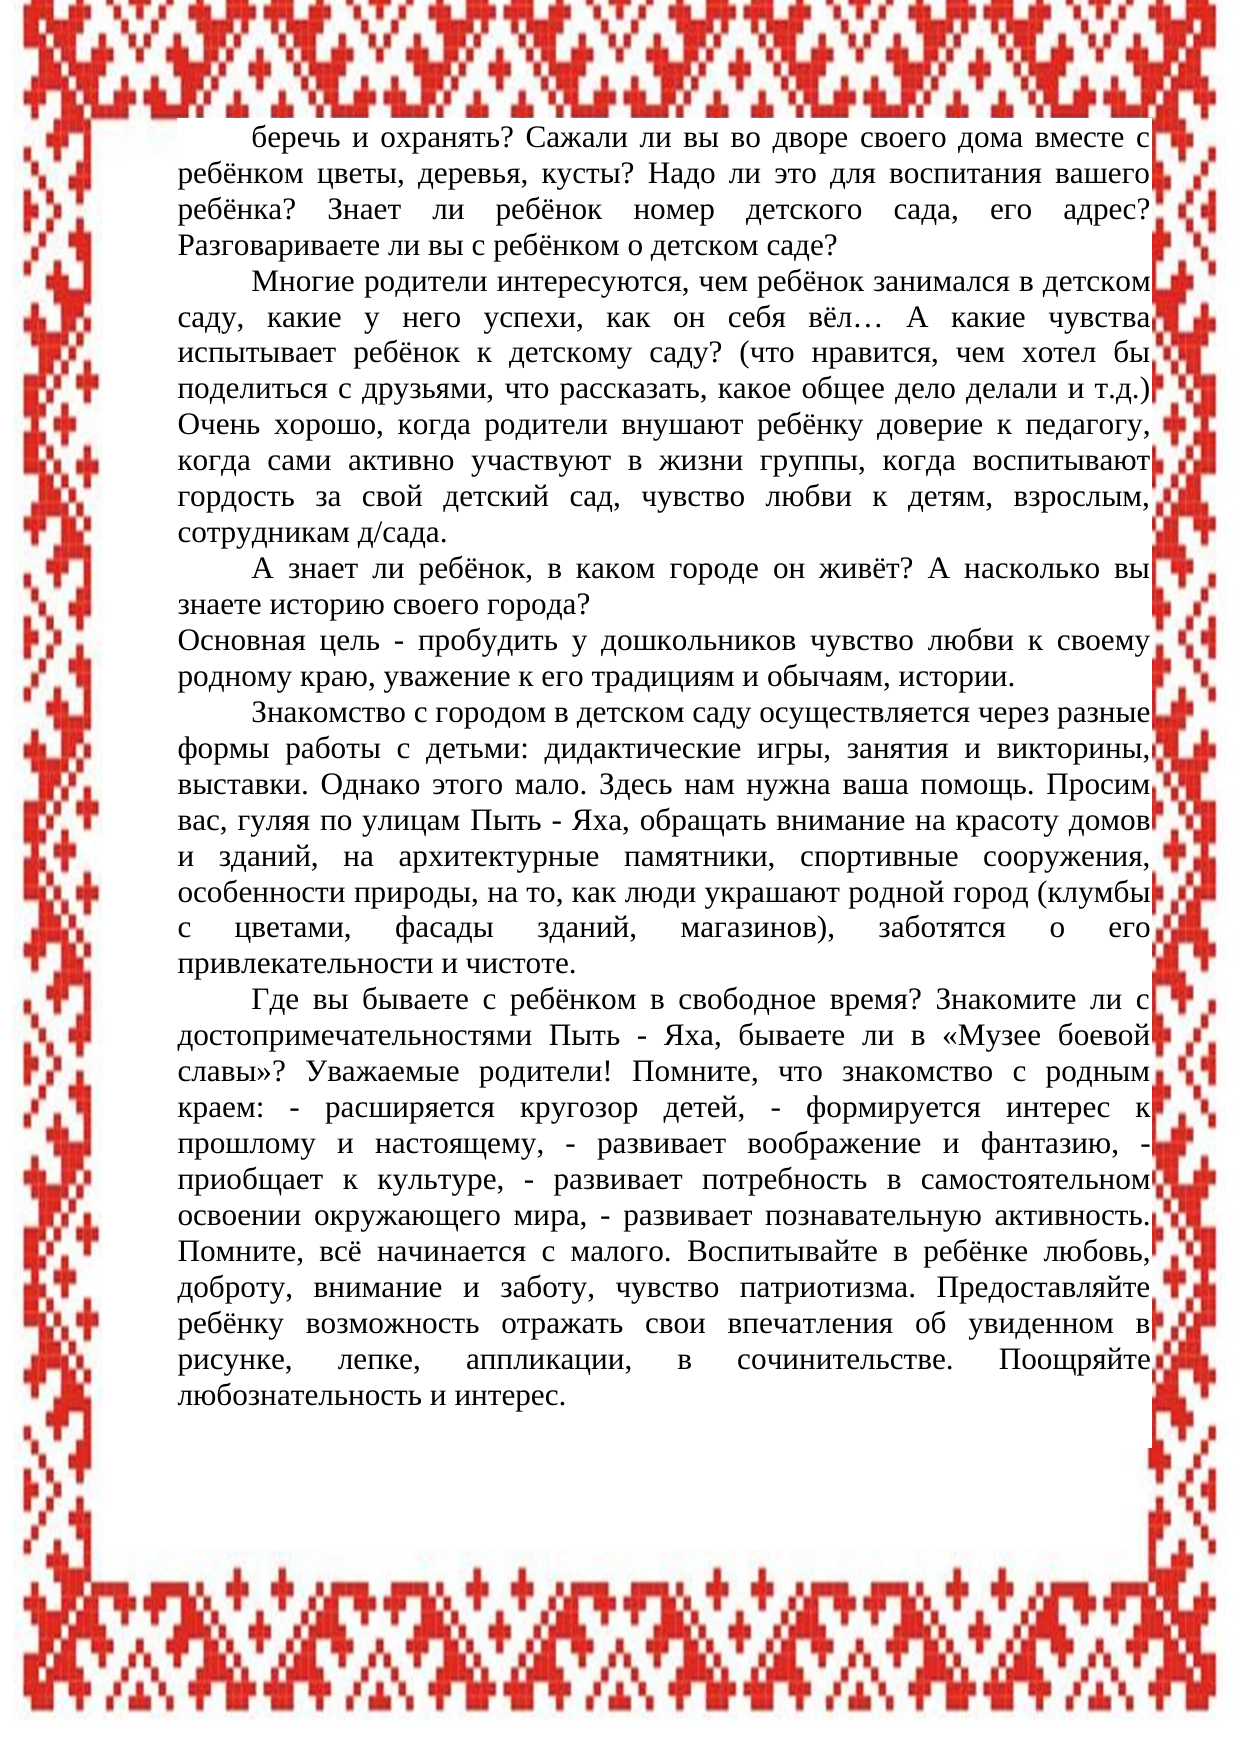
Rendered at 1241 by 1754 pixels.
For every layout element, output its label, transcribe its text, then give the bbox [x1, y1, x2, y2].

text Знакомство с городом в детском саду осуществляется через разные формы работы с детьми: дидактические игры, занятия и викторины, выставки. Однако этого мало. Здесь нам нужна ваша помощь. Просим вас, гуляя по улицам Пыть - Яха, обращать внимание на красоту домов и зданий, на архитектурные памятники, спортивные сооружения, особенности природы, на то, как люди украшают родной город (клумбы с цветами, фасады зданий, магазинов), заботятся о его привлекательности и чистоте. [177, 693, 1152, 981]
picture [0, 0, 1241, 1754]
text беречь и охранять? Сажали ли вы во дворе своего дома вместе с ребёнком цветы, деревья, кусты? Надо ли это для воспитания вашего ребёнка? Знает ли ребёнок номер детского сада, его адрес? Разговариваете ли вы с ребёнком о детском саде? [177, 118, 1152, 262]
text Основная цель - пробудить у дошкольников чувство любви к своему родному краю, уважение к его традициям и обычаям, истории. [177, 621, 1152, 693]
text А знает ли ребёнок, в каком городе он живёт? А насколько вы знаете историю своего города? [177, 549, 1152, 621]
text Где вы бываете с ребёнком в свободное время? Знакомите ли с достопримечательностями Пыть - Яха, бываете ли в «Музее боевой славы»? Уважаемые родители! Помните, что знакомство с родным краем: - расширяется кругозор детей, - формируется интерес к прошлому и настоящему, - развивает воображение и фантазию, - приобщает к культуре, - развивает потребность в самостоятельном освоении окружающего мира, - развивает познавательную активность. Помните, всё начинается с малого. Воспитывайте в ребёнке любовь, доброту, внимание и заботу, чувство патриотизма. Предоставляйте ребёнку возможность отражать свои впечатления об увиденном в рисунке, лепке, аппликации, в сочинительстве. Поощряйте любознательность и интерес. [177, 981, 1152, 1412]
text Многие родители интересуются, чем ребёнок занимался в детском саду, какие у него успехи, как он себя вёл… А какие чувства испытывает ребёнок к детскому саду? (что нравится, чем хотел бы поделиться с друзьями, что рассказать, какое общее дело делали и т.д.) Очень хорошо, когда родители внушают ребёнку доверие к педагогу, когда сами активно участвуют в жизни группы, когда воспитывают гордость за свой детский сад, чувство любви к детям, взрослым, сотрудникам д/сада. [177, 262, 1152, 549]
